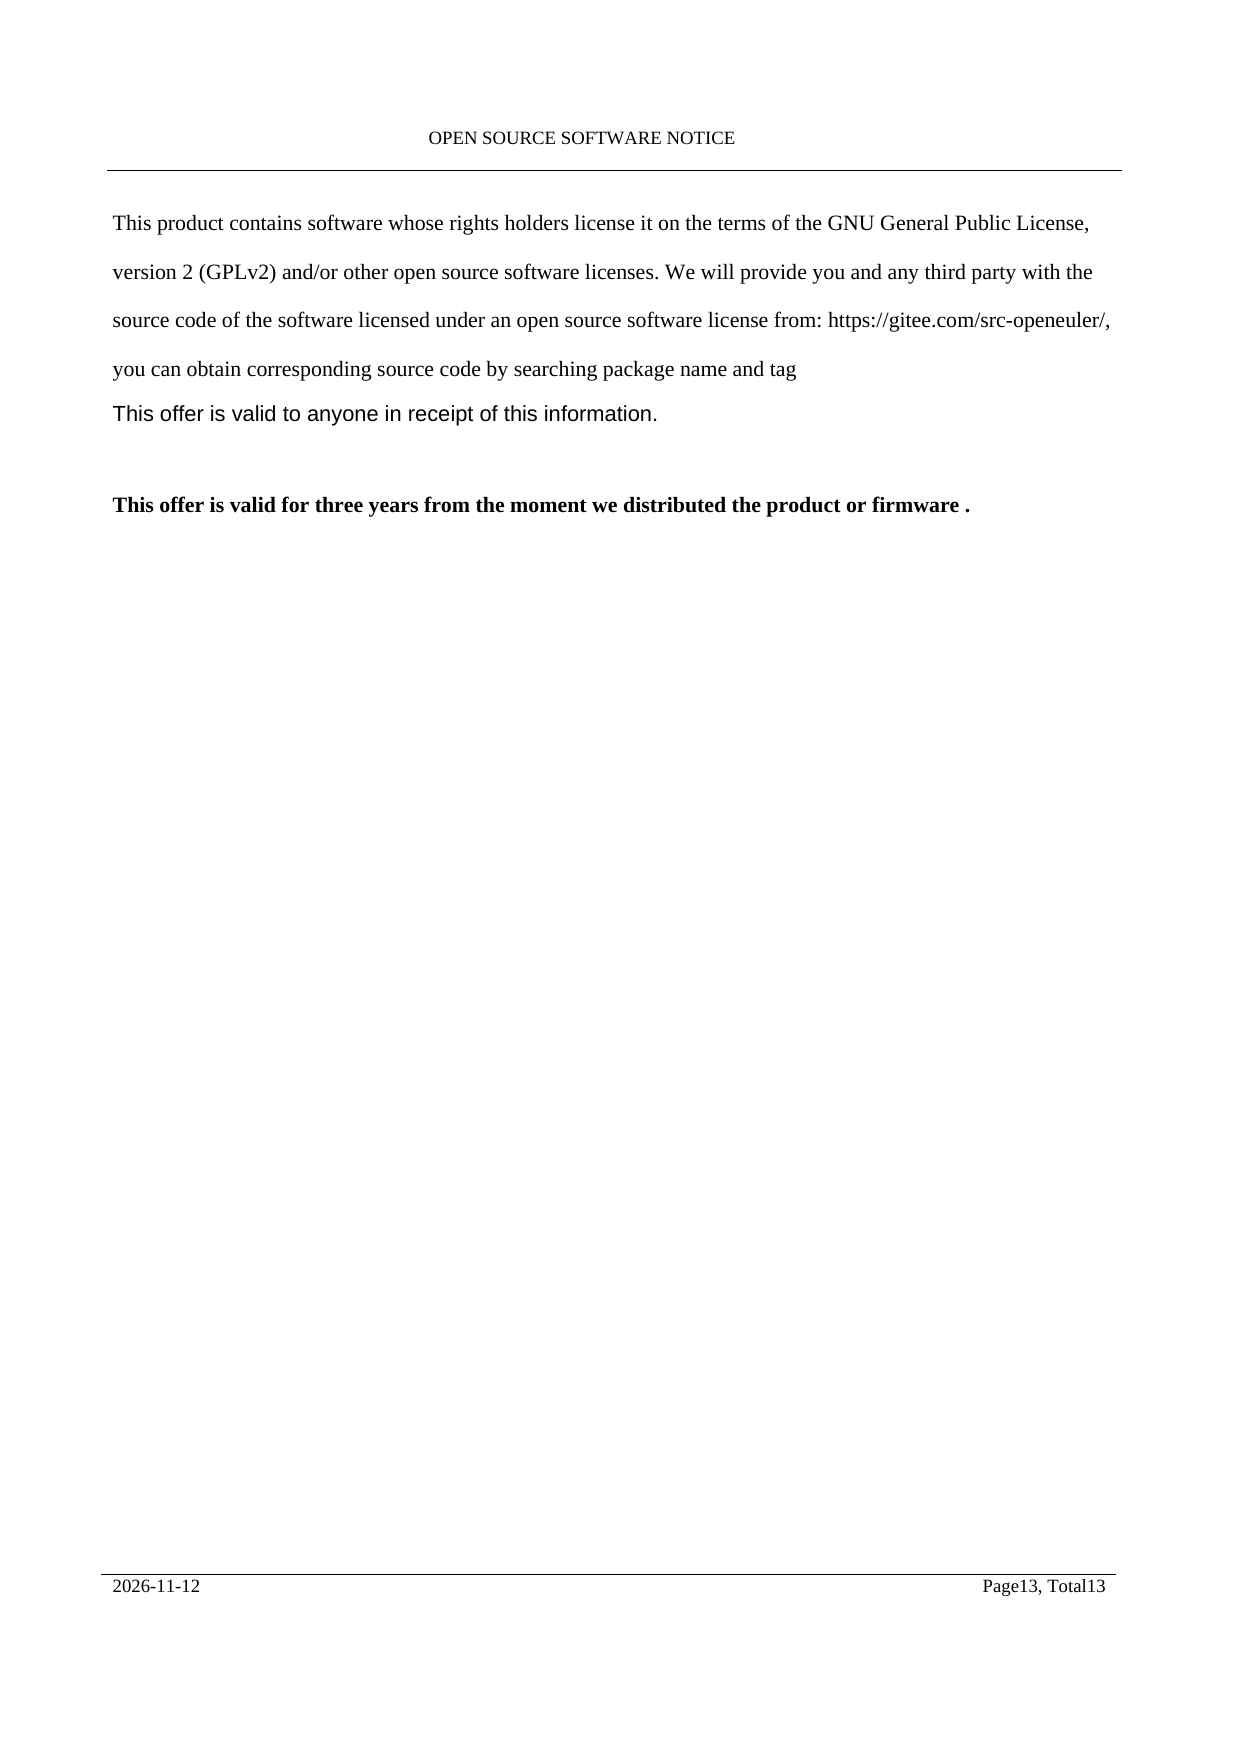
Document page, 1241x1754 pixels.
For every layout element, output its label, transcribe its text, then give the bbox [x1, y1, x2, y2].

text This offer is valid to anyone in receipt of this information. [112, 398, 1128, 430]
text This product contains software whose rights holders license it on the terms of the GNU General Public License, version 2 (GPLv2) and/or other open source software licenses. We will provide you and any third party with the source code of the software licensed under an open source software license from: https://gitee.com/src-openeuler/, you can obtain corresponding source code by searching package name and tag [112, 206, 1128, 385]
text This offer is valid for three years from the moment we distributed the product or firmware . [112, 488, 1128, 520]
